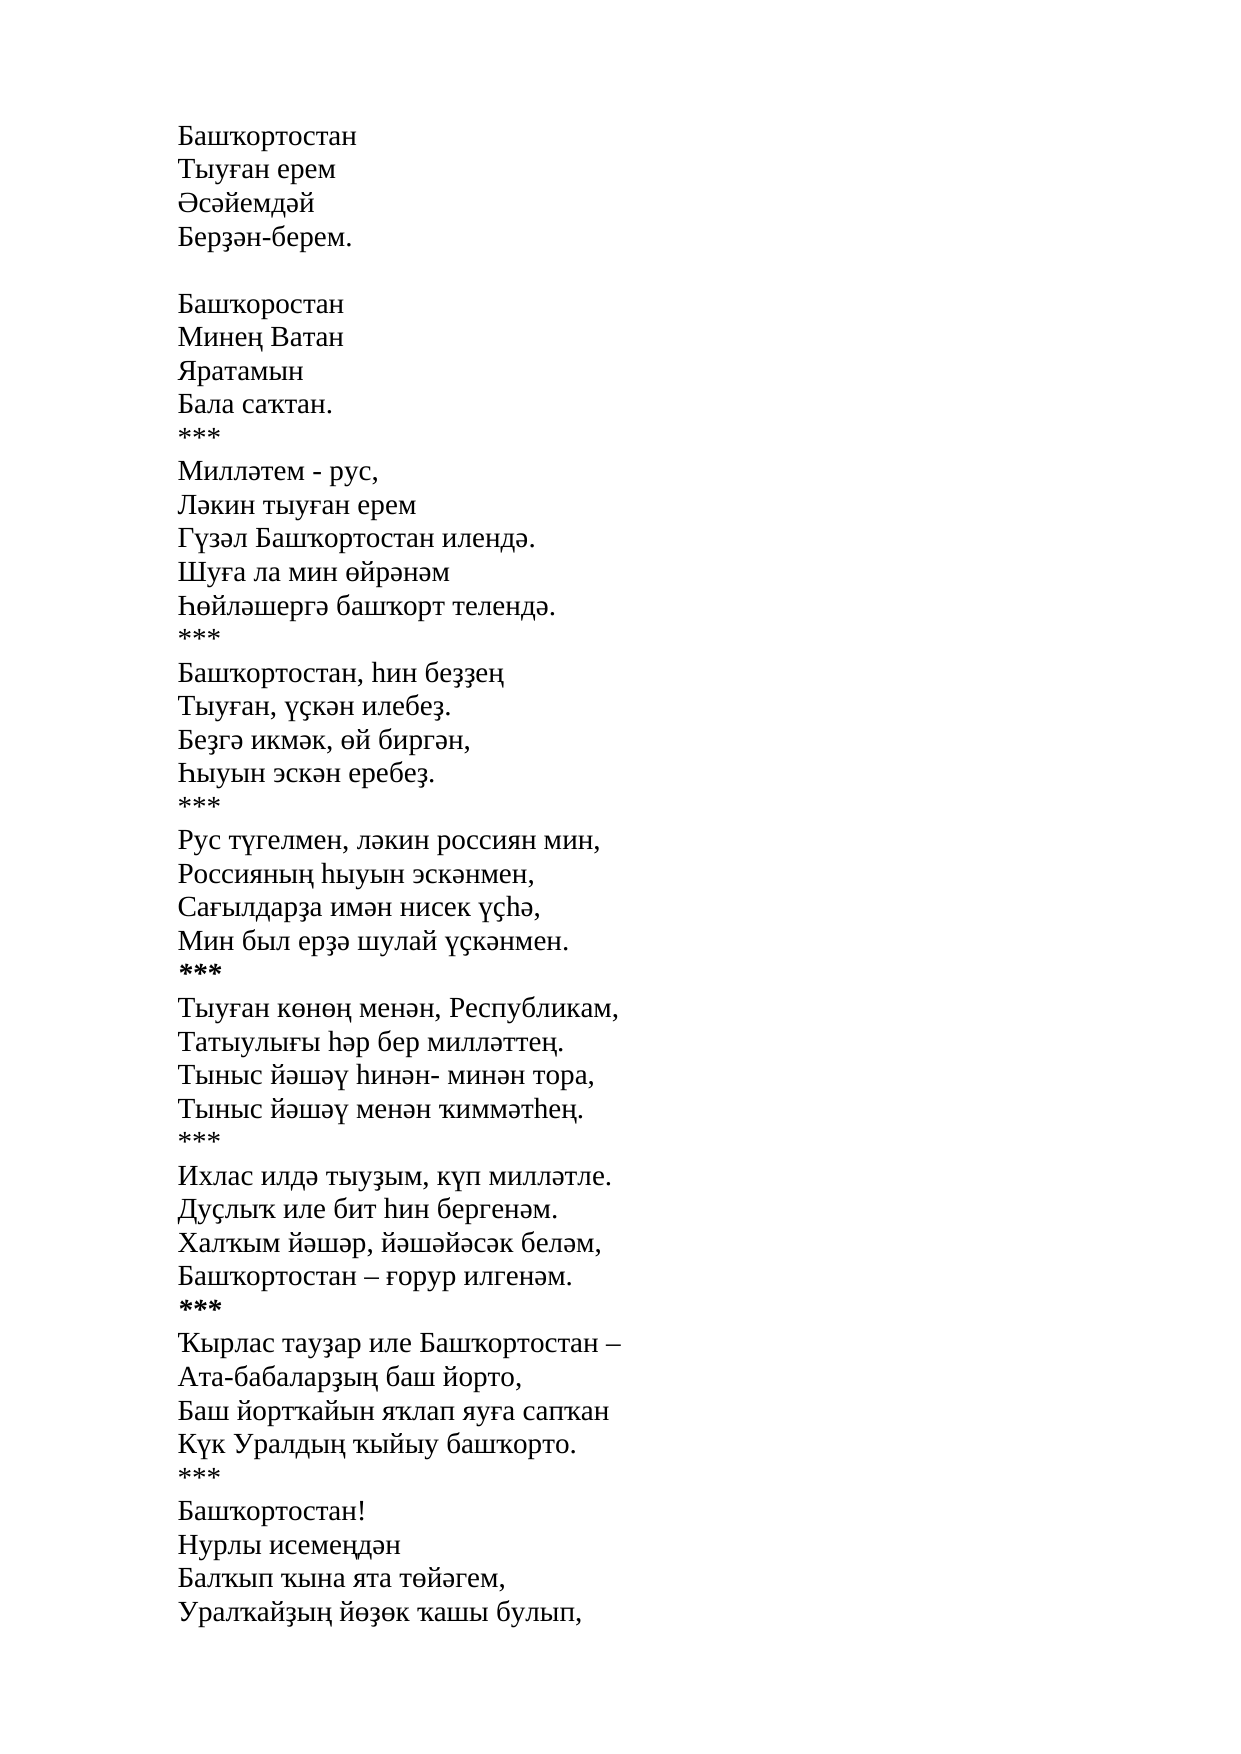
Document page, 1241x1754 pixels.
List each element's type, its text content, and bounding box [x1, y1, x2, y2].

text *** [177, 420, 1152, 453]
text Мин был ерҙә шулай үҫкәнмен. [177, 923, 1152, 957]
text Ихлас илдә тыуҙым, күп милләтле. [177, 1158, 1152, 1191]
text Тыуған, үҫкән илебеҙ. [177, 688, 1152, 722]
text Һыуын эскән еребеҙ. [177, 755, 1152, 789]
text Башҡортостан! [177, 1493, 1152, 1527]
text Берҙән-берем. [177, 219, 1152, 252]
text Ҡырлас тауҙар иле Башҡортостан – [177, 1326, 1152, 1359]
text Дуҫлыҡ иле бит һин бергенәм. [177, 1191, 1152, 1225]
text Башҡортостан, һин беҙҙең [177, 655, 1152, 688]
text Әсәйемдәй [177, 185, 1152, 219]
text Балҡып ҡына ята төйәгем, [177, 1560, 1152, 1594]
text Һөйләшергә башҡорт телендә. [177, 588, 1152, 621]
text Тыуған ерем [177, 152, 1152, 185]
text Нурлы исемеңдән [177, 1527, 1152, 1560]
text *** [177, 621, 1152, 655]
text Минең Ватан [177, 319, 1152, 353]
text Беҙгә икмәк, өй биргән, [177, 722, 1152, 755]
text Сағылдарҙа имән нисек үҫһә, [177, 889, 1152, 923]
text Шуға ла мин өйрәнәм [177, 554, 1152, 588]
text Рус түгелмен, ләкин россиян мин, [177, 822, 1152, 856]
text Баш йортҡайын яҡлап яуға сапҡан [177, 1393, 1152, 1426]
text *** [177, 1124, 1152, 1158]
text *** [177, 789, 1152, 822]
text Башҡоростан [177, 286, 1152, 319]
text Башҡортостан [177, 118, 1152, 152]
text Яратамын [177, 353, 1152, 386]
text Тыныс йәшәү һинән- минән тора, [177, 1057, 1152, 1091]
text Уралҡайҙың йөҙөк ҡашы булып, [177, 1594, 1152, 1627]
text *** [177, 1460, 1152, 1493]
text Гүзәл Башҡортостан илендә. [177, 521, 1152, 554]
text Россияның һыуын эскәнмен, [177, 856, 1152, 889]
text Тыныс йәшәү менән ҡиммәтһең. [177, 1091, 1152, 1124]
text Милләтем - рус, [177, 453, 1152, 487]
text Бала саҡтан. [177, 386, 1152, 420]
text Халҡым йәшәр, йәшәйәсәк беләм, [177, 1225, 1152, 1258]
text Тыуған көнөң менән, Республикам, [177, 990, 1152, 1024]
text *** [177, 957, 1152, 990]
text Башҡортостан – ғорур илгенәм. [177, 1258, 1152, 1292]
text Татыулығы һәр бер милләттең. [177, 1024, 1152, 1057]
text *** [177, 1292, 1152, 1326]
text Ләкин тыуған ерем [177, 487, 1152, 521]
text Күк Уралдың ҡыйыу башҡорто. [177, 1426, 1152, 1460]
text Ата-бабаларҙың баш йорто, [177, 1359, 1152, 1393]
